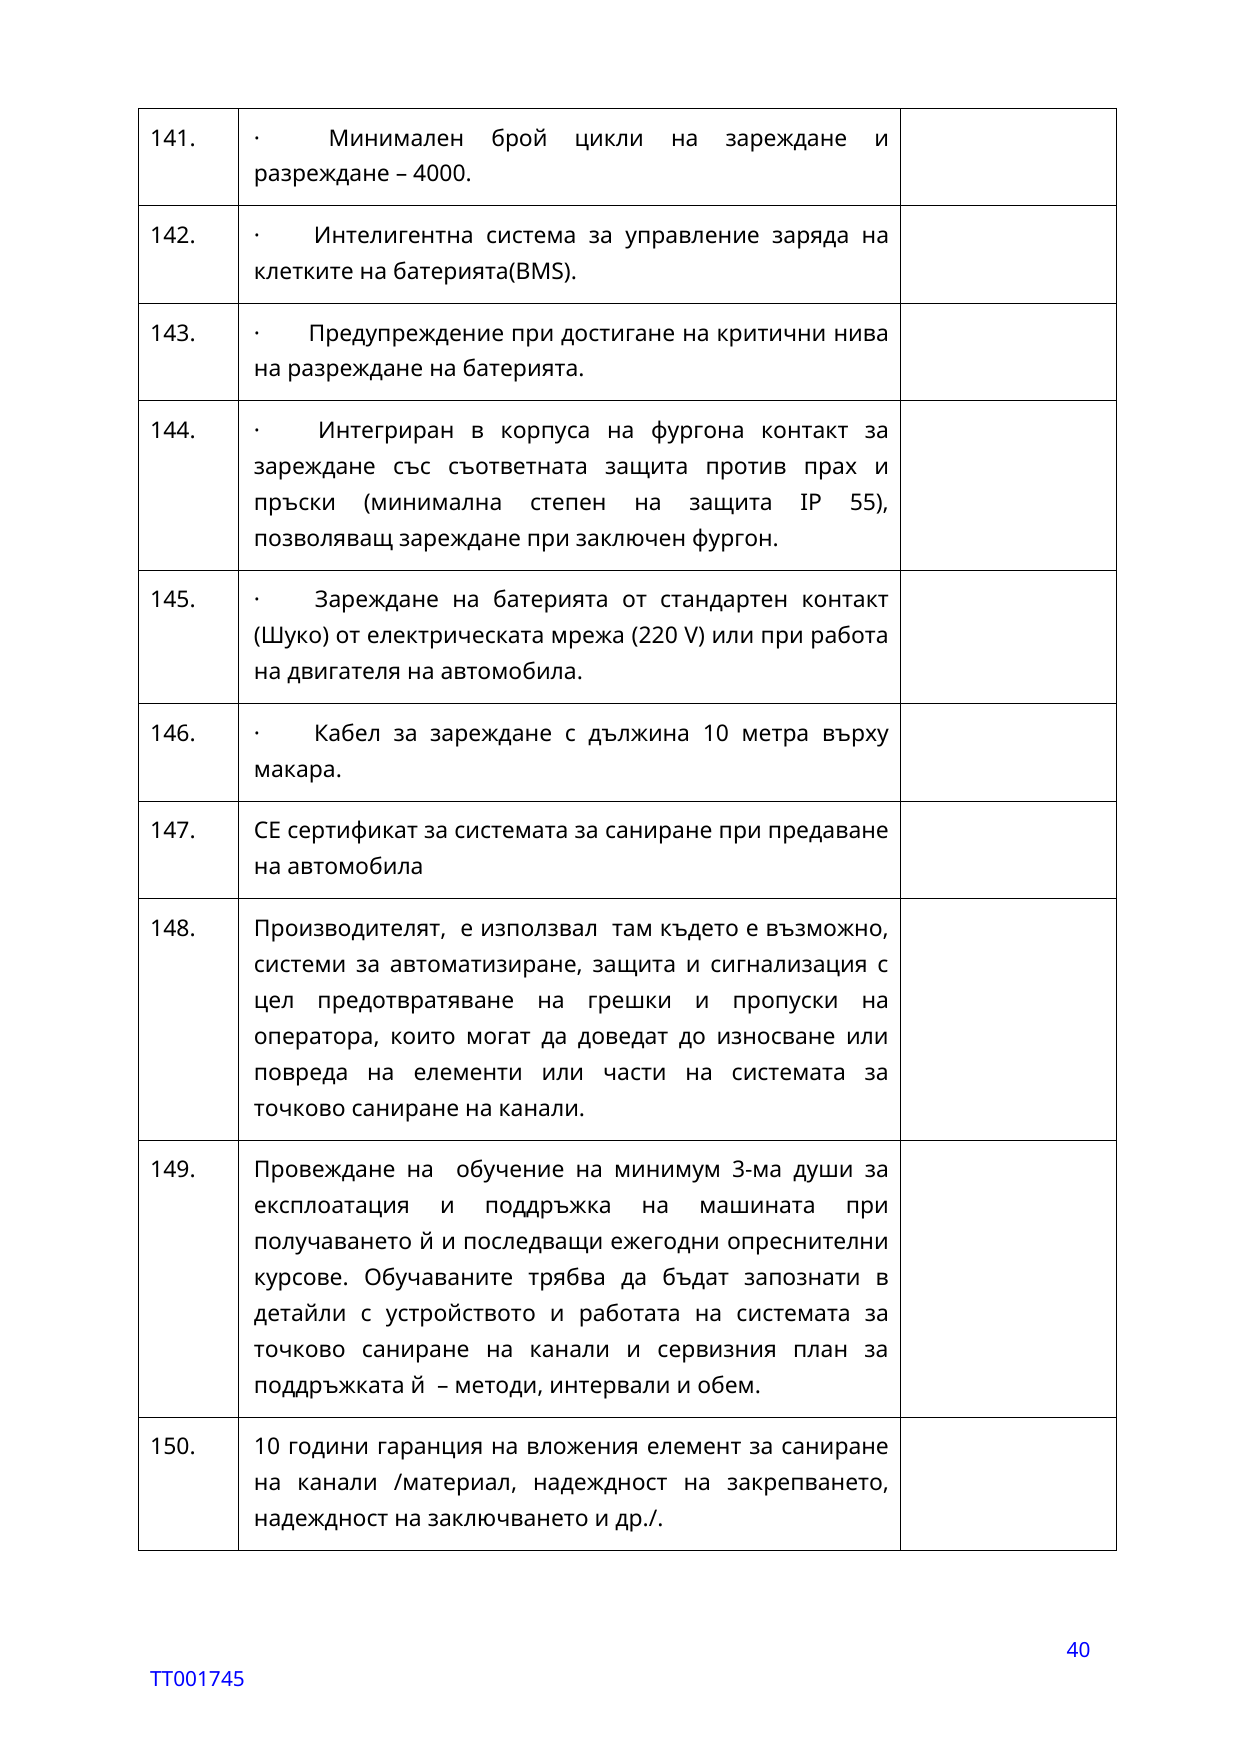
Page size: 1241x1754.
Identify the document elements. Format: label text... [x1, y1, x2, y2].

table_cell · Интегриран в корпуса на фургона контакт за зареждане със съответната защита против прах и пръски (минимална степен на защита IP 55), позволяващ зареждане при заключен фургон. [239, 401, 900, 570]
table_cell · Интелигентна система за управление заряда на клетките на батерията(BMS). [239, 206, 900, 303]
table_cell · Предупреждение при достигане на критични нива на разреждане на батерията. [239, 304, 900, 400]
table_cell [139, 304, 238, 400]
table_cell [139, 1141, 238, 1417]
table_cell [139, 401, 238, 570]
table_cell [901, 401, 1116, 570]
table_cell [139, 571, 238, 703]
table_cell · Минимален брой цикли на зареждане и разреждане – 4000. [239, 109, 900, 205]
table_cell · Зареждане на батерията от стандартен контакт (Шуко) от електрическата мрежа (220 V) или при работа на двигателя на автомобила. [239, 571, 900, 703]
table_cell [901, 109, 1116, 205]
table_cell [901, 571, 1116, 703]
table_cell СЕ сертификат за системата за саниране при предаване на автомобила [239, 802, 900, 898]
table_cell 10 години гаранция на вложения елемент за саниране на канали /материал, надеждност на закрепването, надеждност на заключването и др./. [239, 1418, 900, 1550]
table_cell [901, 304, 1116, 400]
table_cell [901, 1418, 1116, 1550]
table_cell [139, 802, 238, 898]
table_cell [901, 1141, 1116, 1417]
table_cell [901, 704, 1116, 801]
table_cell [139, 899, 238, 1139]
table_cell [139, 1418, 238, 1550]
table_cell [139, 109, 238, 205]
table_cell [901, 206, 1116, 303]
table_cell [139, 704, 238, 801]
table_cell [901, 899, 1116, 1139]
table_cell Провеждане на обучение на минимум 3-ма души за експлоатация и поддръжка на машината при получаването й и последващи ежегодни опреснителни курсове. Обучаваните трябва да бъдат запознати в детайли с устройството и работата на системата за точково саниране на канали и сервизния план за поддръжката й – методи, интервали и обем. [239, 1141, 900, 1417]
table_cell Производителят, е използвал там където е възможно, системи за автоматизиране, защита и сигнализация с цел предотвратяване на грешки и пропуски на оператора, които могат да доведат до износване или повреда на елементи или части на системата за точково саниране на канали. [239, 899, 900, 1139]
table_cell · Кабел за зареждане с дължина 10 метра върху макара. [239, 704, 900, 801]
table_cell [901, 802, 1116, 898]
table_cell [139, 206, 238, 303]
